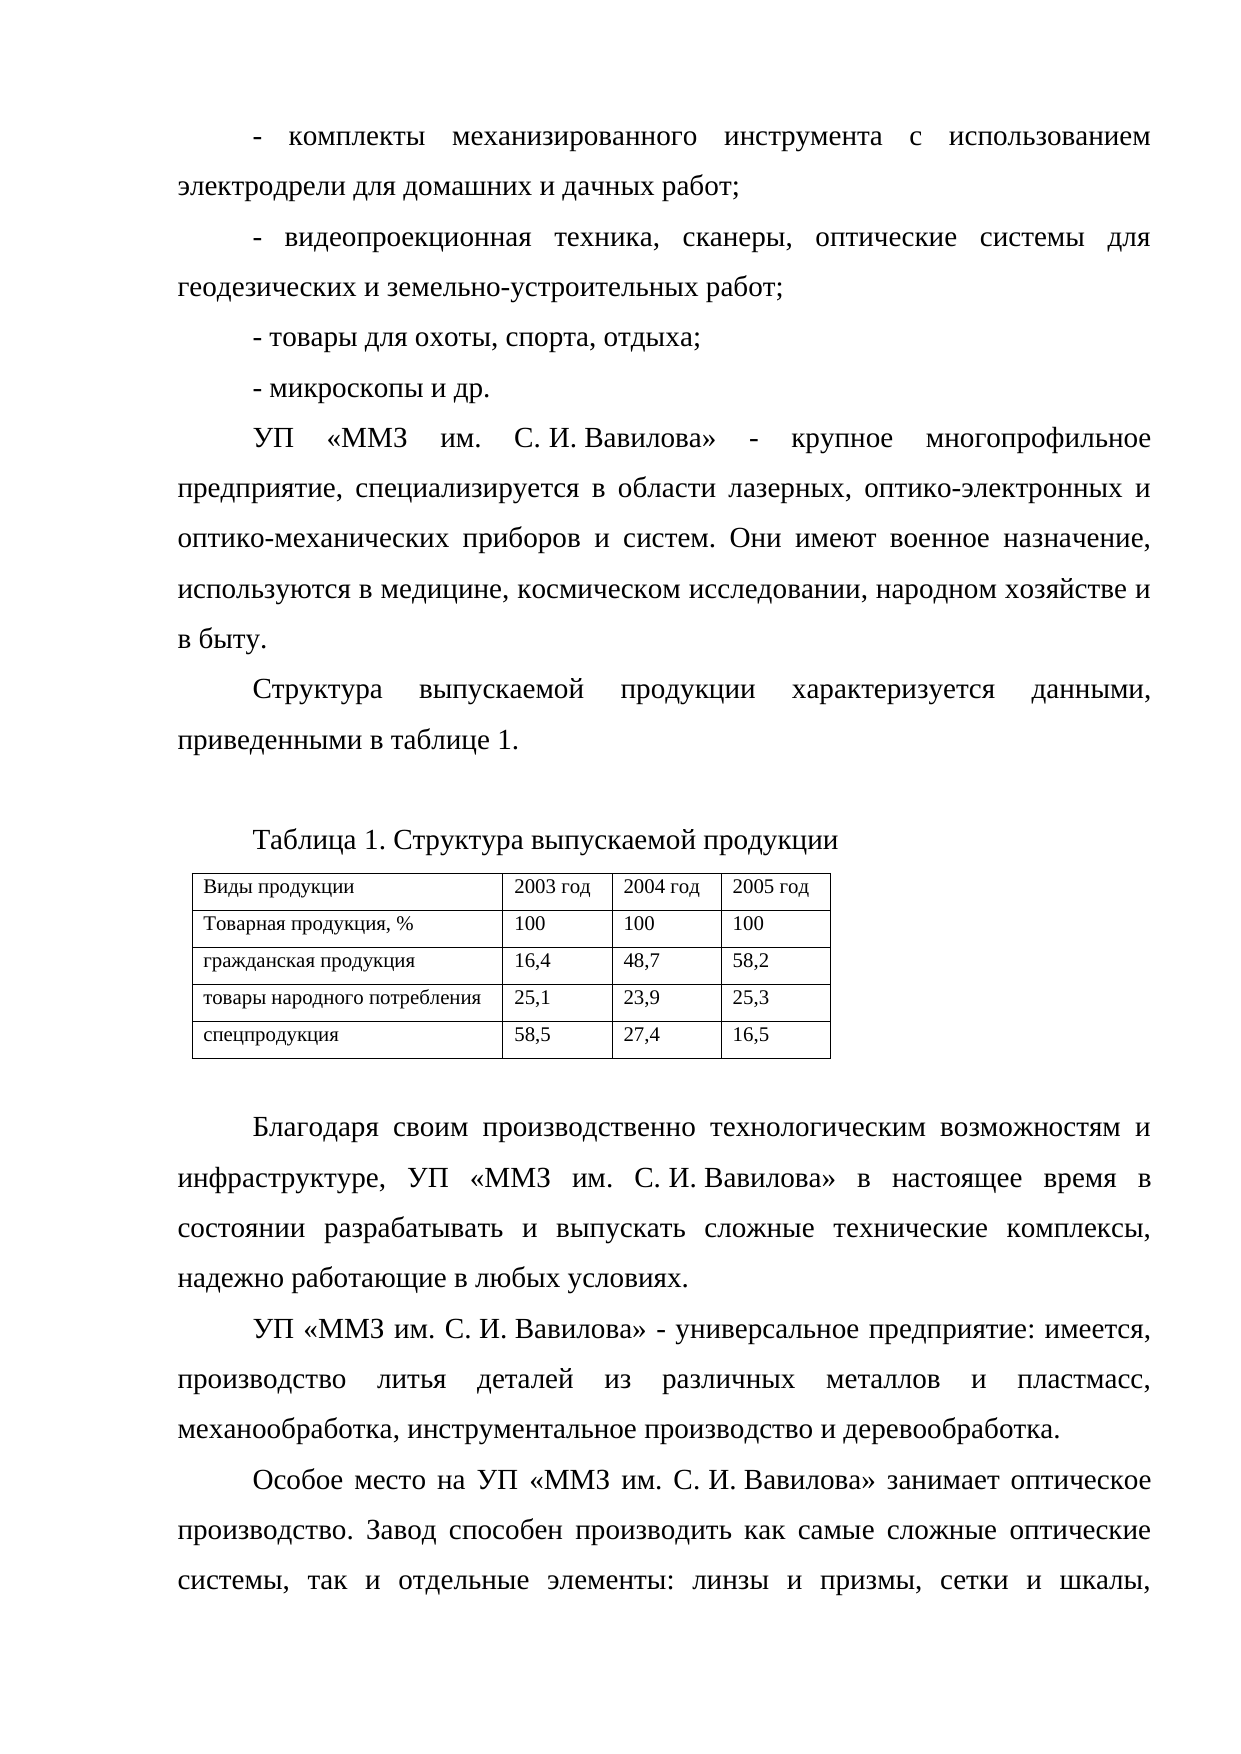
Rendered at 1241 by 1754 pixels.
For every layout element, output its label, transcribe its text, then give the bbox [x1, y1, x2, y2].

text УП «ММЗ им. С. И. Вавилова» - универсальное предприятие: имеется, производство литья деталей из различных металлов и пластмасс, механообработка, инструментальное производство и деревообработка. [177, 1311, 1152, 1445]
text - товары для охоты, спорта, отдыха; [177, 319, 1152, 353]
table_header Виды продукции [193, 874, 502, 910]
text Структура выпускаемой продукции характеризуется данными, приведенными в таблице 1. [177, 672, 1152, 755]
table_cell 100 [503, 911, 612, 947]
text Благодаря своим производственно технологическим возможностям и инфраструктуре, УП «ММЗ им. С. И. Вавилова» в настоящее время в состоянии разрабатывать и выпускать сложные технические комплексы, надежно работающие в любых условиях. [177, 1109, 1152, 1294]
table_cell 100 [722, 911, 830, 947]
table_cell 23,9 [613, 985, 721, 1021]
table_header 2004 год [613, 874, 721, 910]
table_cell 58,2 [722, 948, 830, 984]
text Таблица 1. Структура выпускаемой продукции [177, 822, 1152, 856]
table_header 2005 год [722, 874, 830, 910]
text - микроскопы и др. [177, 370, 1152, 403]
table_cell 16,5 [722, 1022, 830, 1058]
table_cell спецпродукция [193, 1022, 502, 1058]
table_cell 58,5 [503, 1022, 612, 1058]
table_cell 25,1 [503, 985, 612, 1021]
table_cell товары народного потребления [193, 985, 502, 1021]
table_header 2003 год [503, 874, 612, 910]
text УП «ММЗ им. С. И. Вавилова» - крупное многопрофильное предприятие, специализируется в области лазерных, оптико-электронных и оптико-механических приборов и систем. Они имеют военное назначение, используются в медицине, космическом исследовании, народном хозяйстве и в быту. [177, 420, 1152, 655]
table_cell 27,4 [613, 1022, 721, 1058]
text - видеопроекционная техника, сканеры, оптические системы для геодезических и земельно-устроительных работ; [177, 219, 1152, 303]
table_cell 25,3 [722, 985, 830, 1021]
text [177, 1462, 1152, 1596]
table_cell 100 [613, 911, 721, 947]
table_cell 48,7 [613, 948, 721, 984]
table_cell Товарная продукция, % [193, 911, 502, 947]
table_cell гражданская продукция [193, 948, 502, 984]
table_cell 16,4 [503, 948, 612, 984]
text - комплекты механизированного инструмента с использованием электродрели для домашних и дачных работ; [177, 118, 1152, 202]
